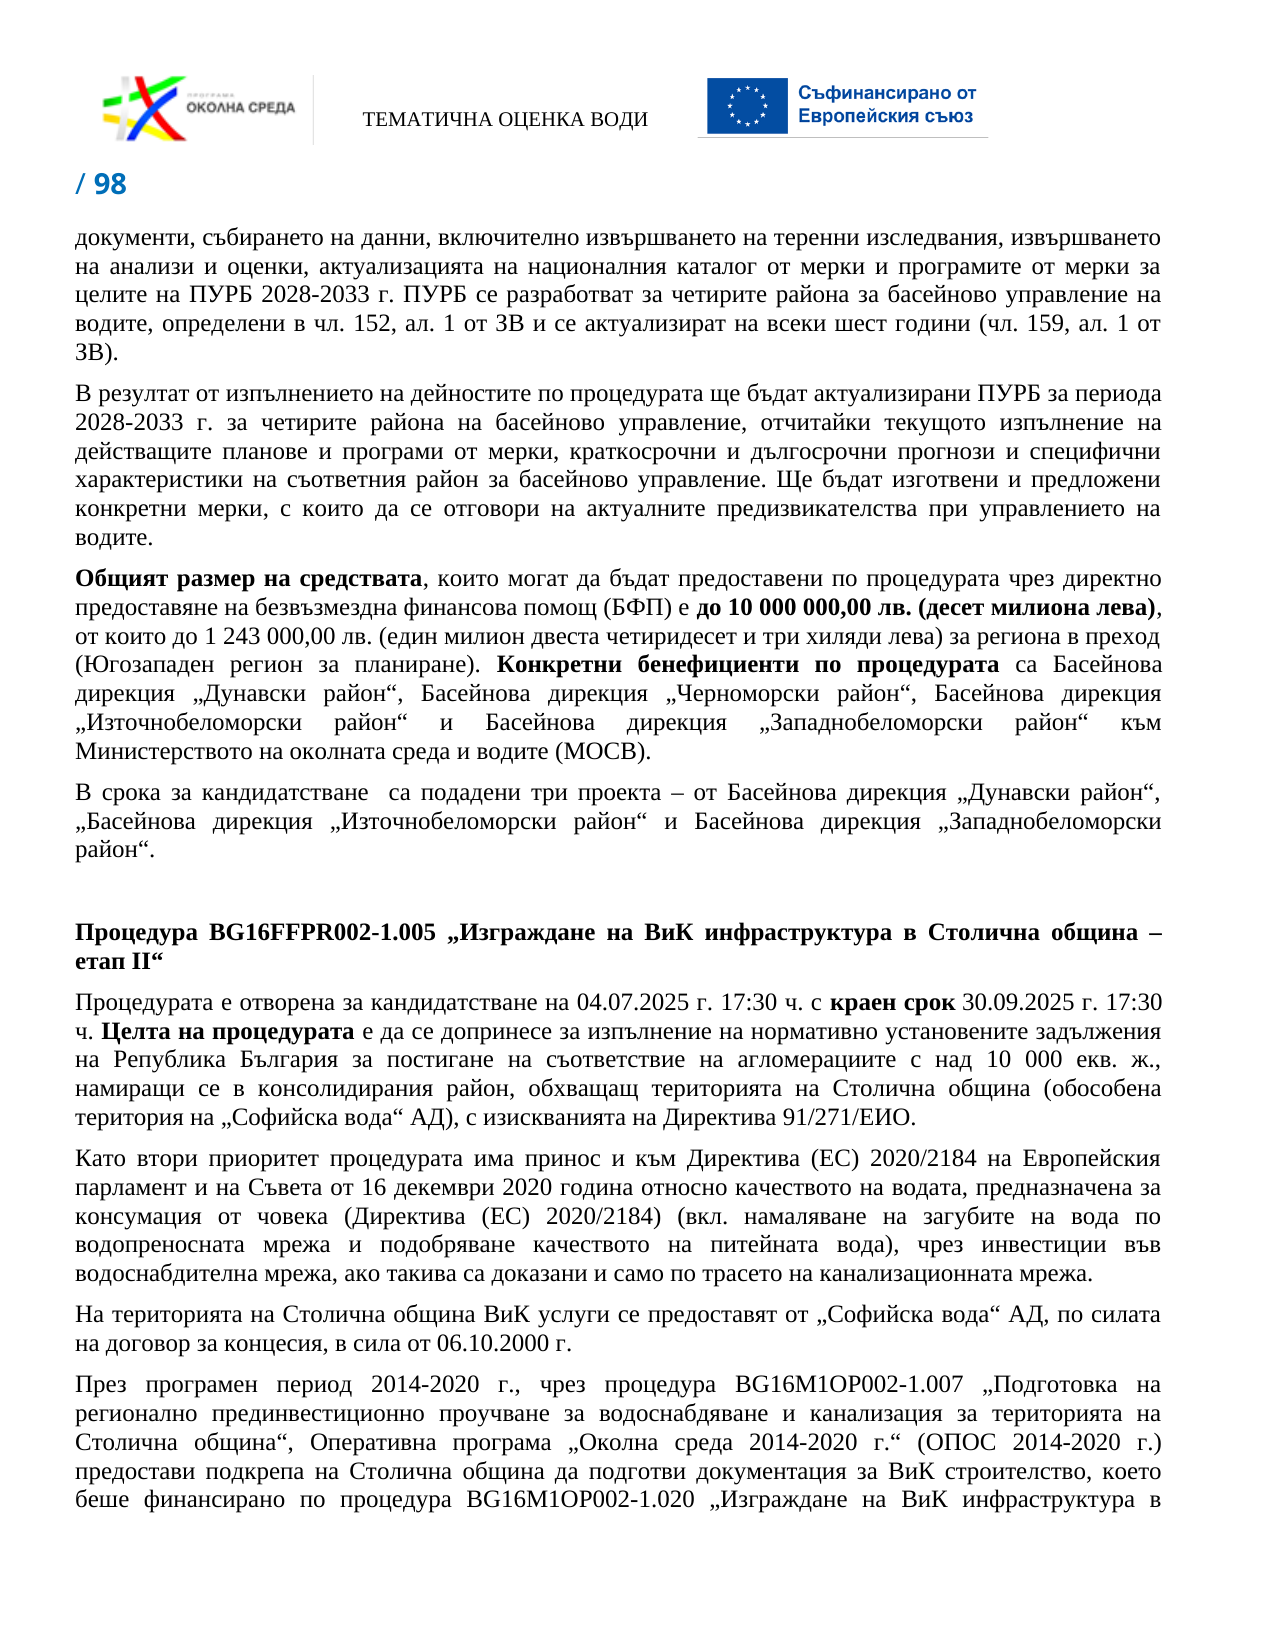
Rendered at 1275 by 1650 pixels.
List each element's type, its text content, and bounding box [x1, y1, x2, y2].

text Като втори приоритет процедурата има принос и към Директива (ЕС) 2020/2184 на Европейския парламент и на Съвета от 16 декември 2020 година относно качеството на водата, предназначена за консумация от човека (Директива (ЕС) 2020/2184) (вкл. намаляване на загубите на вода по водопреносната мрежа и подобряване качеството на питейната вода), чрез инвестиции във водоснабдителна мрежа, ако такива са доказани и само по трасето на канализационната мрежа. [75, 1143, 1162, 1287]
picture [86, 75, 315, 145]
text В срока за кандидатстване са подадени три проекта – от Басейнова дирекция „Дунавски район“, „Басейнова дирекция „Източнобеломорски район“ и Басейнова дирекция „Западнобеломорски район“. [75, 777, 1162, 863]
text Общият размер на средствата, които могат да бъдат предоставени по процедурата чрез директно предоставяне на безвъзмездна финансова помощ (БФП) е до 10 000 000,00 лв. (десет милиона лева), от които до 1 243 000,00 лв. (един милион двеста четиридесет и три хиляди лева) за региона в преход (Югозападен регион за планиране). Конкретни бенефициенти по процедурата са Басейнова дирекция „Дунавски район“, Басейнова дирекция „Черноморски район“, Басейнова дирекция „Източнобеломорски район“ и Басейнова дирекция „Западнобеломорски район“ към Министерството на околната среда и водите (МОСВ). [75, 563, 1162, 764]
text Процедурата е отворена за кандидатстване на 04.07.2025 г. 17:30 ч. с краен срок 30.09.2025 г. 17:30 ч. Целта на процедурата е да се допринесе за изпълнение на нормативно установените задължения на Република България за постигане на съответствие на агломерациите с над 10 000 екв. ж., намиращи се в консолидирания район, обхващащ територията на Столична община (обособена територия на „Софийска вода“ АД), с изискванията на Директива 91/271/ЕИО. [75, 987, 1162, 1131]
picture [697, 75, 989, 138]
text В резултат от изпълнението на дейностите по процедурата ще бъдат актуализирани ПУРБ за периода 2028-2033 г. за четирите района на басейново управление, отчитайки текущото изпълнение на действащите планове и програми от мерки, краткосрочни и дългосрочни прогнози и специфични характеристики на съответния район за басейново управление. Ще бъдат изготвени и предложени конкретни мерки, с които да се отговори на актуалните предизвикателства при управлението на водите. [75, 378, 1162, 551]
text На територията на Столична община ВиК услуги се предоставят от „Софийска вода“ АД, по силата на договор за концесия, в сила от 06.10.2000 г. [75, 1299, 1162, 1357]
text Процедура BG16FFPR002-1.005 „Изграждане на ВиК инфраструктура в Столична община – етап II“ [75, 917, 1162, 974]
